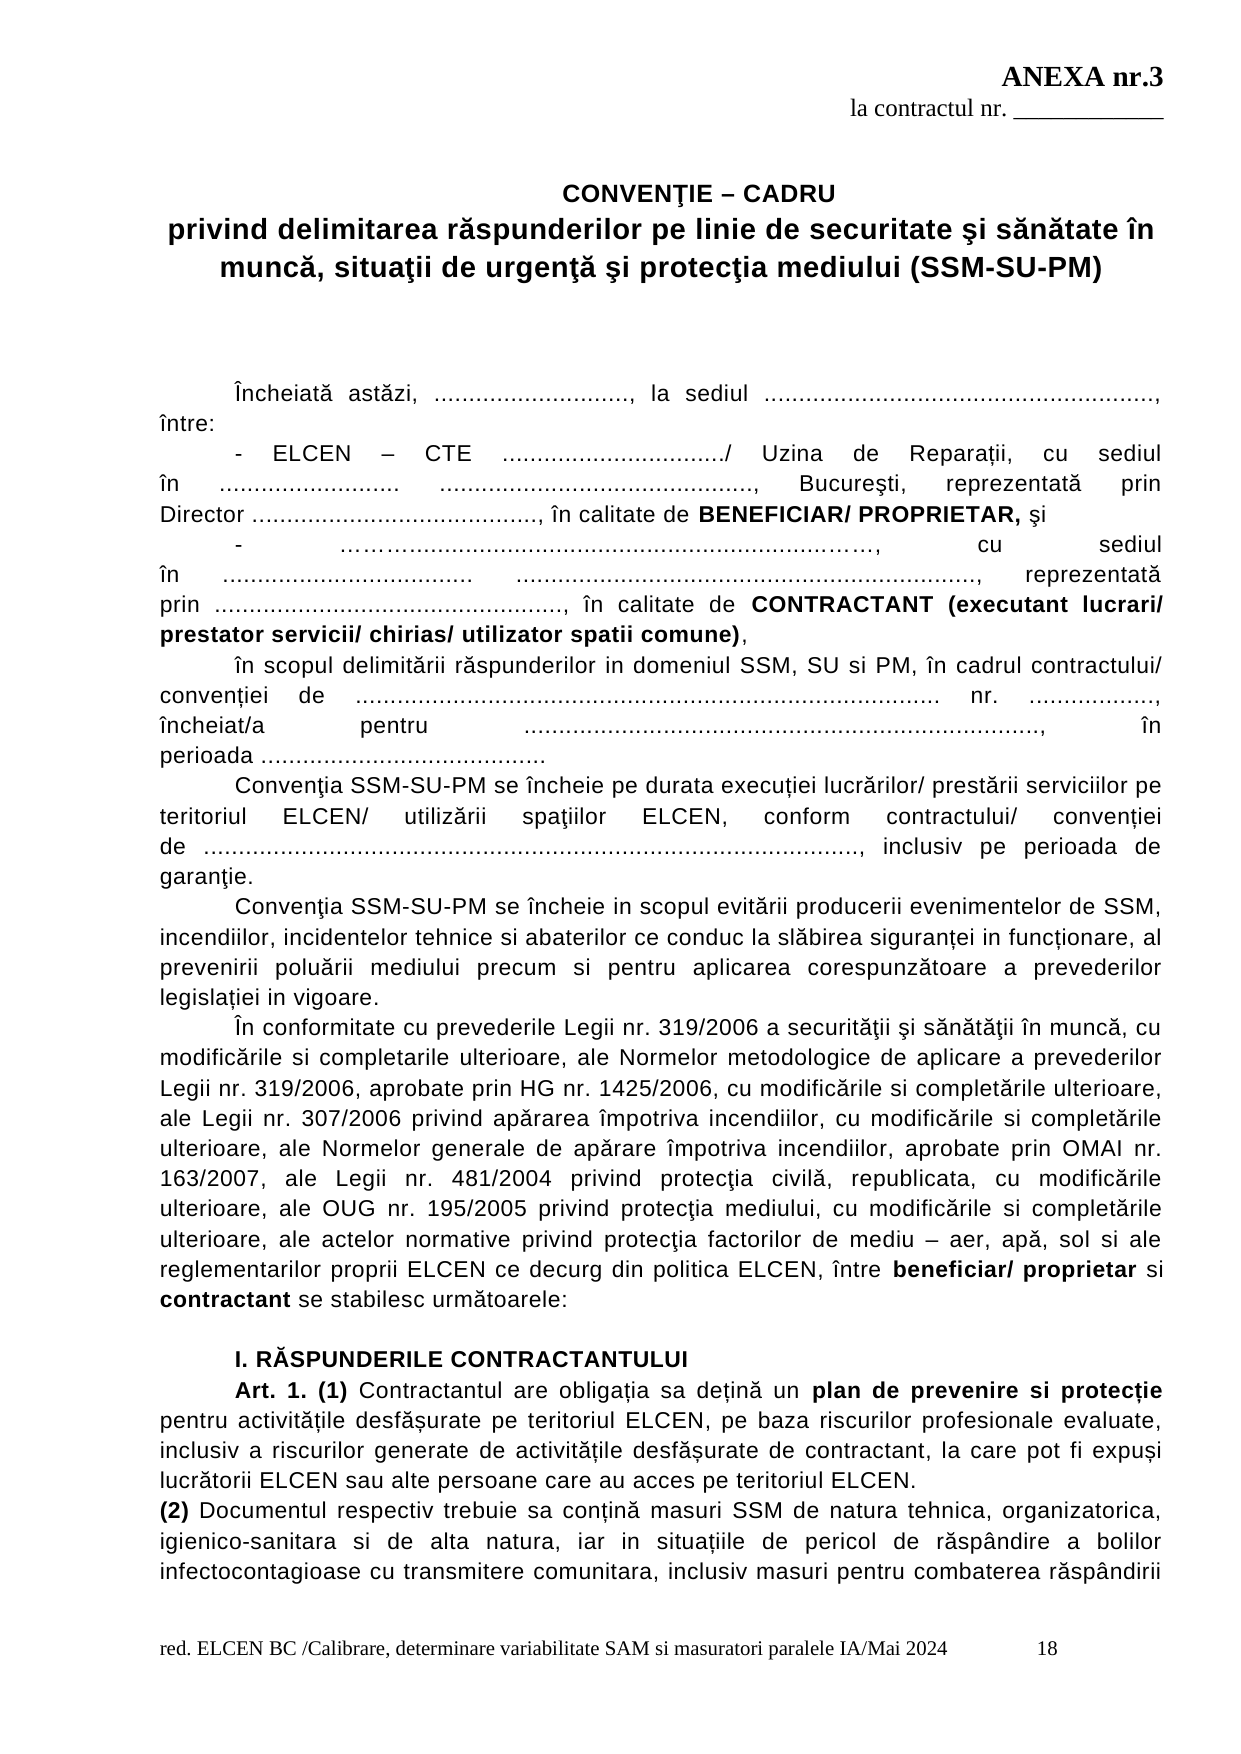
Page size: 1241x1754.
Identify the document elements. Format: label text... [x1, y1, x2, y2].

text I. RĂSPUNDERILE CONTRACTANTULUI [159, 1346, 1163, 1373]
text - ………............................................................……, cu sediul în .................................... .................................................................., reprezentată prin .................................................., în calitate de CONTRACTANT (executant lucrari/ prestator servicii/ chirias/ utilizator spatii comune), [159, 531, 1163, 648]
subtitle CONVENŢIE – CADRU [159, 179, 1163, 208]
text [159, 1497, 1163, 1584]
text Convenţia SSM-SU-PM se încheie in scopul evitării producerii evenimentelor de SSM, incendiilor, incidentelor tehnice si abaterilor ce conduc la slăbirea siguranței in funcționare, al prevenirii poluării mediului precum si pentru aplicarea corespunzătoare a prevederilor legislației in vigoare. [159, 893, 1163, 1010]
text în scopul delimitării răspunderilor in domeniul SSM, SU si PM, în cadrul contractului/ convenției de .................................................................................... nr. .................., încheiat/a pentru .........................................................................., în perioada ......................................... [159, 652, 1163, 768]
text la contractul nr. ____________ [159, 93, 1163, 121]
text ANEXA nr.3 [676, 59, 1163, 93]
text Convenţia SSM-SU-PM se încheie pe durata execuției lucrărilor/ prestării serviciilor pe teritoriul ELCEN/ utilizării spaţiilor ELCEN, conform contractului/ convenției de .............................................................................................., inclusiv pe perioada de garanţie. [159, 772, 1163, 889]
text privind delimitarea răspunderilor pe linie de securitate şi sănătate în muncă, situaţii de urgenţă şi protecţia mediului (SSM-SU-PM) [159, 212, 1163, 284]
text Art. 1. (1) Contractantul are obligația sa dețină un plan de prevenire si protecție pentru activitățile desfășurate pe teritoriul ELCEN, pe baza riscurilor profesionale evaluate, inclusiv a riscurilor generate de activitățile desfășurate de contractant, la care pot fi expuși lucrătorii ELCEN sau alte persoane care au acces pe teritoriul ELCEN. [159, 1377, 1163, 1493]
text În conformitate cu prevederile Legii nr. 319/2006 a securităţii şi sănătăţii în muncă, cu modificările si completarile ulterioare, ale Normelor metodologice de aplicare a prevederilor Legii nr. 319/2006, aprobate prin HG nr. 1425/2006, cu modificările si completările ulterioare, ale Legii nr. 307/2006 privind apǎrarea împotriva incendiilor, cu modificările si completările ulterioare, ale Normelor generale de apǎrare împotriva incendiilor, aprobate prin OMAI nr. 163/2007, ale Legii nr. 481/2004 privind protecţia civilǎ, republicata, cu modificările ulterioare, ale OUG nr. 195/2005 privind protecţia mediului, cu modificările si completările ulterioare, ale actelor normative privind protecţia factorilor de mediu – aer, apǎ, sol si ale reglementarilor proprii ELCEN ce decurg din politica ELCEN, între beneficiar/ proprietar si contractant se stabilesc următoarele: [159, 1014, 1163, 1312]
text Încheiată astăzi, ............................, la sediul ........................................................, între: [159, 380, 1163, 436]
text - ELCEN – CTE ................................/ Uzina de Reparații, cu sediul în .......................... ............................................., Bucureşti, reprezentată prin Director ........................................., în calitate de BENEFICIAR/ PROPRIETAR, şi [159, 440, 1163, 527]
